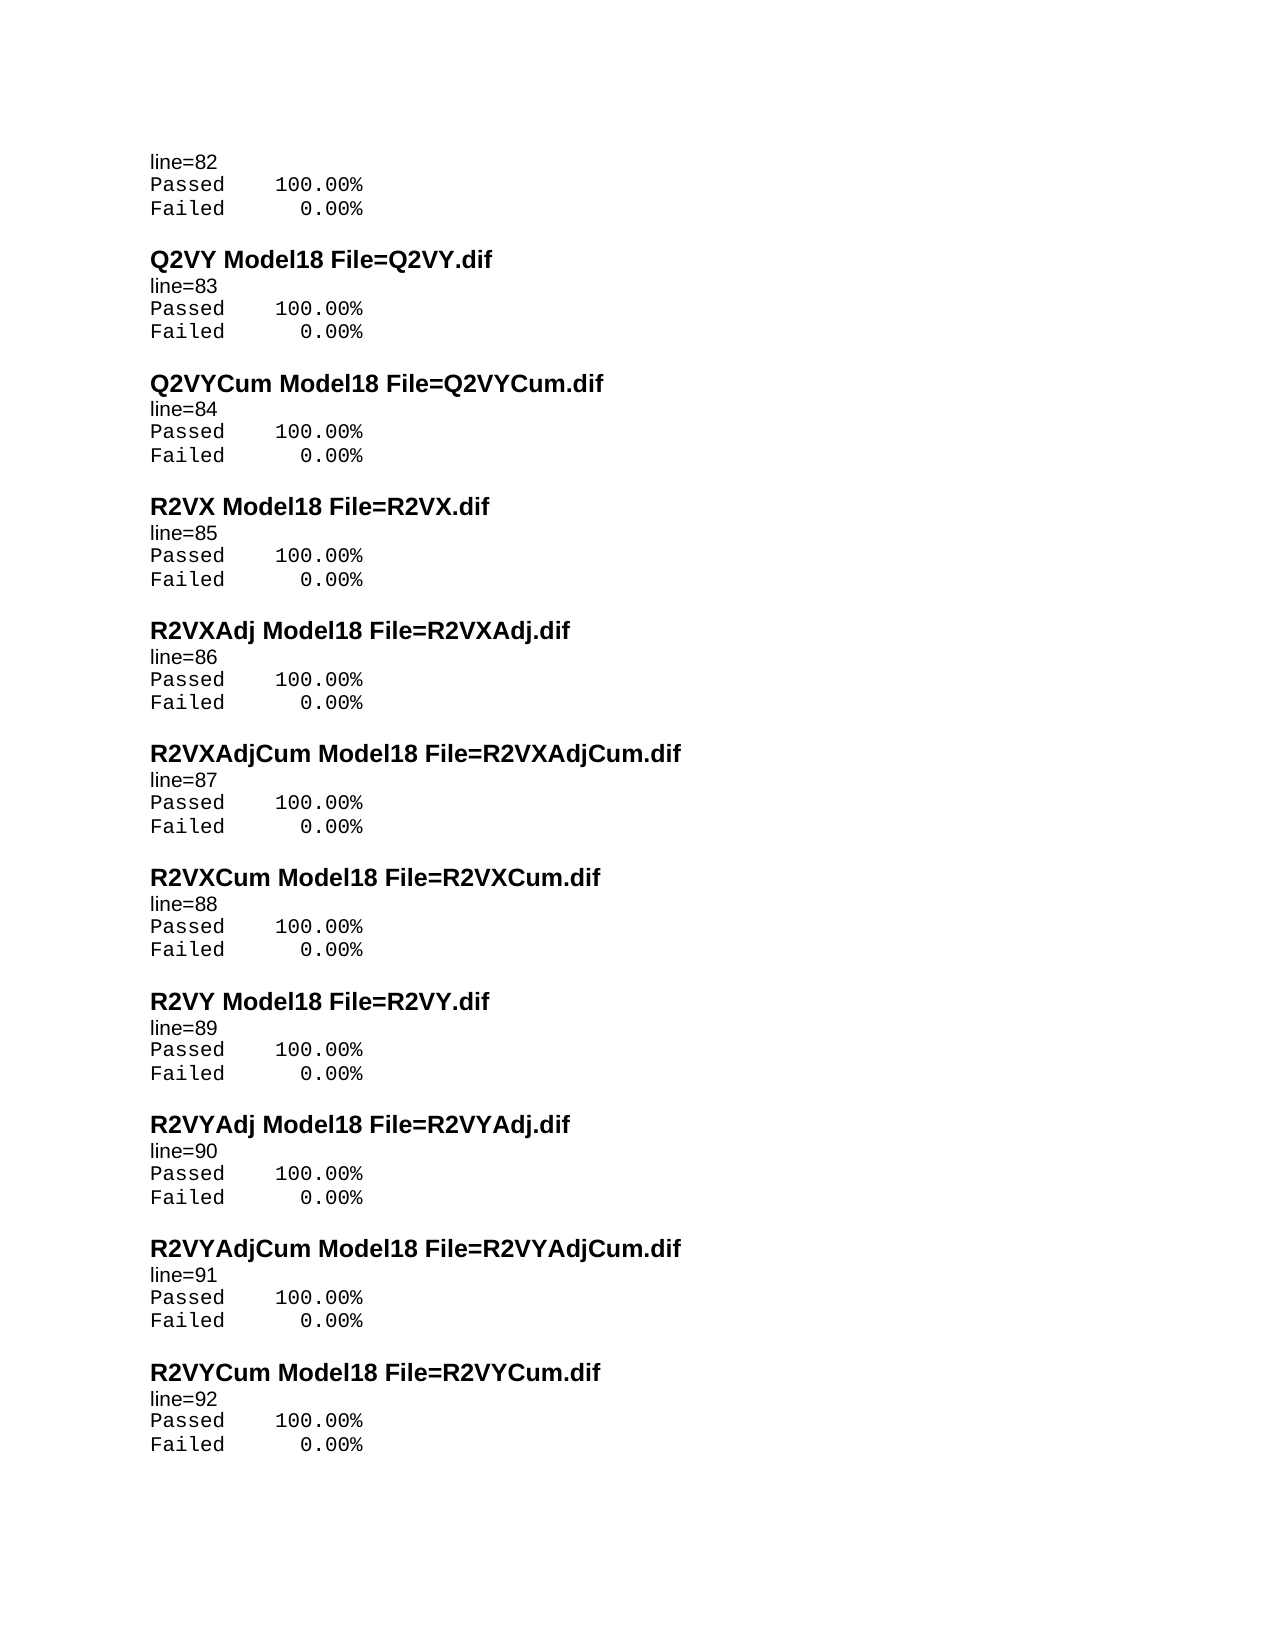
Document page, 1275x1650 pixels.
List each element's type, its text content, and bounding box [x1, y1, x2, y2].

text R2VYAdjCum Model18 File=R2VYAdjCum.dif [150, 1234, 1125, 1263]
text R2VYAdj Model18 File=R2VYAdj.dif [150, 1110, 1125, 1139]
text R2VXCum Model18 File=R2VXCum.dif [150, 863, 1125, 892]
text Q2VYCum Model18 File=Q2VYCum.dif [150, 368, 1125, 397]
text Failed 0.00% [150, 1063, 1125, 1087]
text Passed 100.00% [150, 792, 1125, 816]
text Passed 100.00% [150, 916, 1125, 939]
text Passed 100.00% [150, 174, 1125, 198]
text R2VX Model18 File=R2VX.dif [150, 492, 1125, 521]
text line=85 [150, 521, 1125, 545]
text Passed 100.00% [150, 1163, 1125, 1187]
text Passed 100.00% [150, 1410, 1125, 1434]
text Failed 0.00% [150, 1310, 1125, 1334]
text R2VY Model18 File=R2VY.dif [150, 987, 1125, 1016]
text Failed 0.00% [150, 816, 1125, 839]
text line=87 [150, 768, 1125, 792]
text line=83 [150, 274, 1125, 298]
text Passed 100.00% [150, 421, 1125, 445]
text line=89 [150, 1016, 1125, 1039]
text Failed 0.00% [150, 321, 1125, 345]
text Failed 0.00% [150, 198, 1125, 221]
text R2VXAdj Model18 File=R2VXAdj.dif [150, 616, 1125, 644]
text Failed 0.00% [150, 692, 1125, 716]
text Failed 0.00% [150, 445, 1125, 468]
text Failed 0.00% [150, 1434, 1125, 1458]
text line=86 [150, 644, 1125, 668]
text line=84 [150, 397, 1125, 421]
text Failed 0.00% [150, 1187, 1125, 1210]
text Failed 0.00% [150, 568, 1125, 592]
text line=82 [150, 150, 1125, 174]
text Failed 0.00% [150, 939, 1125, 963]
text R2VXAdjCum Model18 File=R2VXAdjCum.dif [150, 739, 1125, 768]
text line=90 [150, 1139, 1125, 1163]
text R2VYCum Model18 File=R2VYCum.dif [150, 1358, 1125, 1386]
text Passed 100.00% [150, 668, 1125, 692]
text Q2VY Model18 File=Q2VY.dif [150, 245, 1125, 274]
text Passed 100.00% [150, 298, 1125, 321]
text Passed 100.00% [150, 1039, 1125, 1063]
text Passed 100.00% [150, 1287, 1125, 1310]
text line=92 [150, 1386, 1125, 1410]
text line=91 [150, 1263, 1125, 1287]
text line=88 [150, 892, 1125, 916]
text Passed 100.00% [150, 545, 1125, 568]
